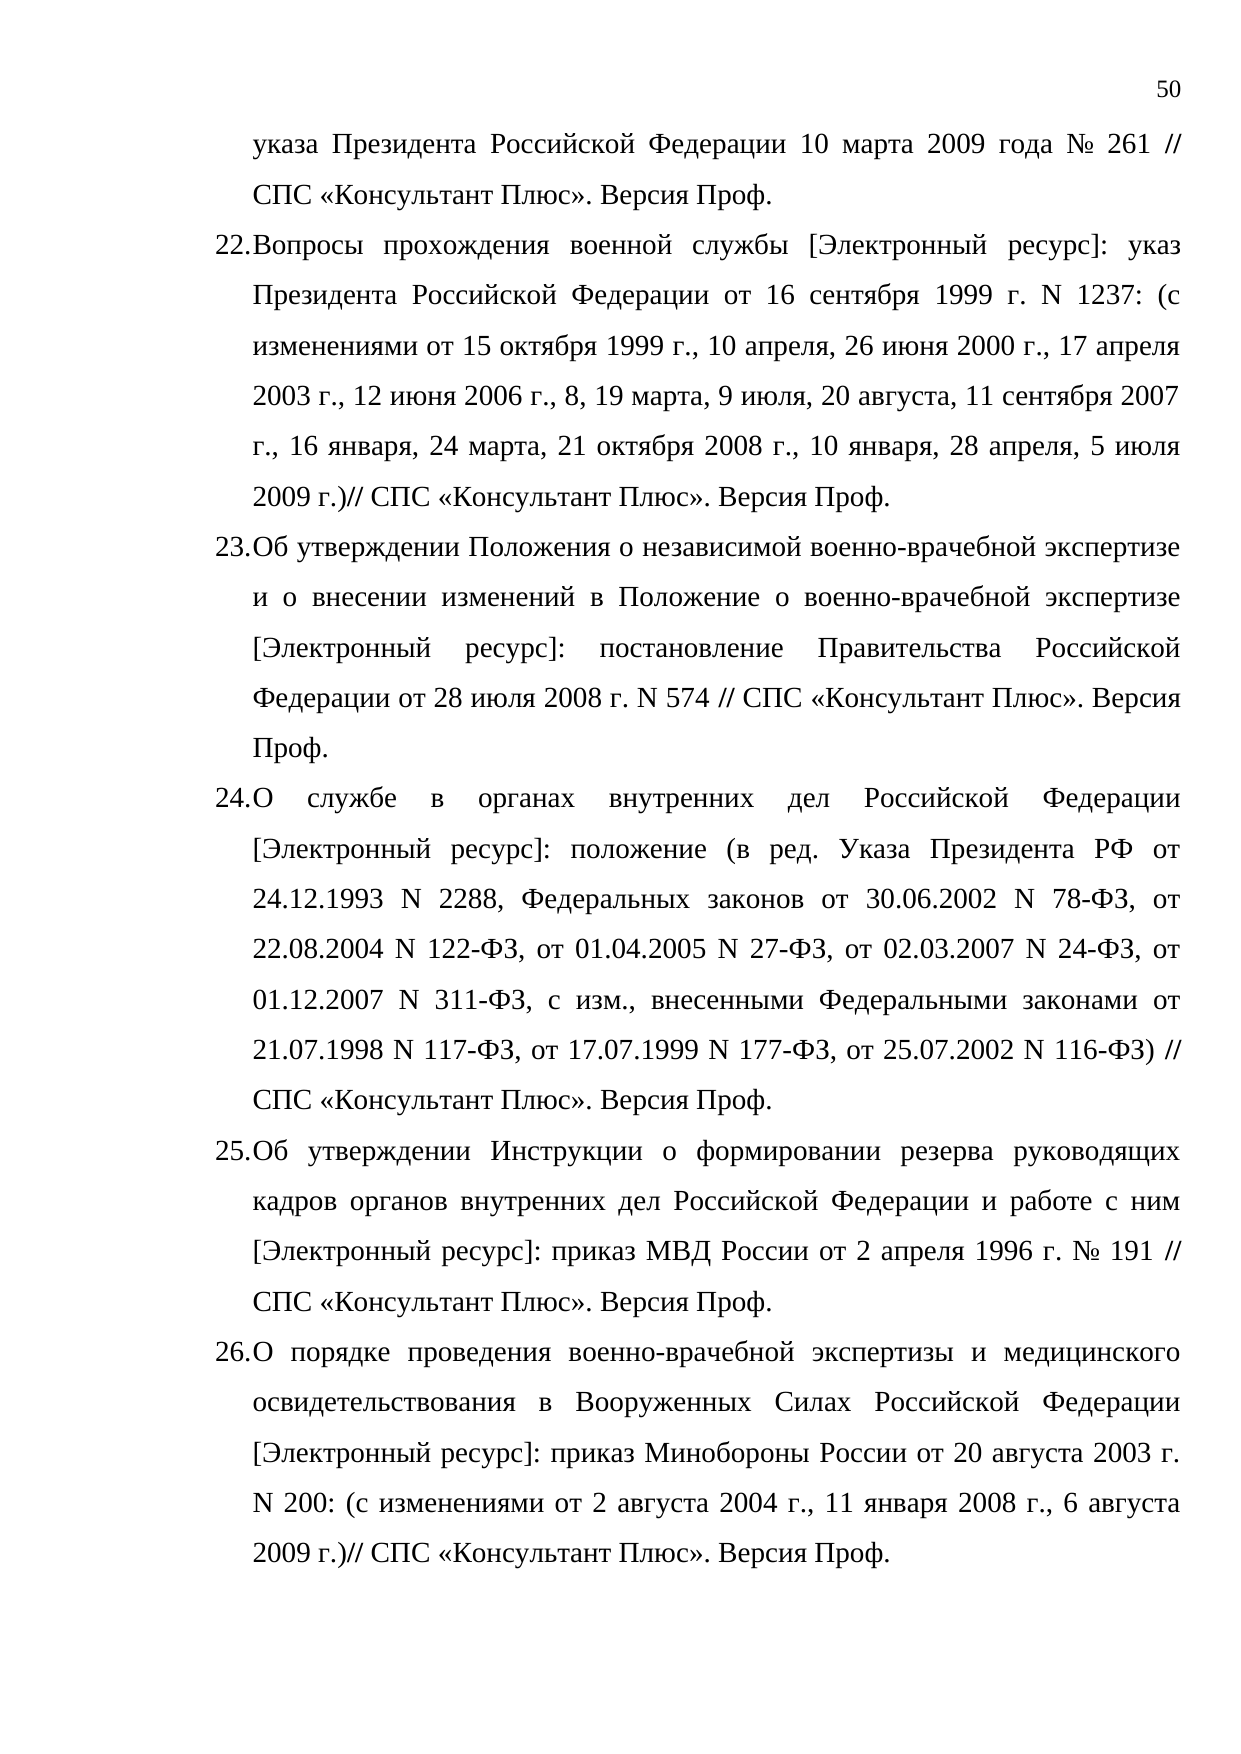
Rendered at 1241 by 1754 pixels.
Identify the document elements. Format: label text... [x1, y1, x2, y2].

list Об утверждении Инструкции о формировании резерва руководящих кадров органов внутренних дел Российской Федерации и работе с ним [Электронный ресурс]: приказ МВД России от 2 апреля . № 191 // СПС «Консультант Плюс». Версия Проф. [215, 1133, 1181, 1317]
list Вопросы прохождения военной службы [Электронный ресурс]: указ Президента Российской Федерации от 16 сентября . N 1237: (с изменениями от 15 октября ., 10 апреля, 26 июня ., 17 апреля ., 12 июня ., 8, 19 марта, 9 июля, 20 августа, 11 сентября ., 16 января, 24 марта, 21 октября ., 10 января, 28 апреля, 5 июля .)// СПС «Консультант Плюс». Версия Проф. [215, 227, 1181, 512]
list О службе в органах внутренних дел Российской Федерации [Электронный ресурс]: положение (в ред. Указа Президента РФ от 24.12.1993 N 2288, Федеральных законов от 30.06.2002 N 78-ФЗ, от 22.08.2004 N 122-ФЗ, от 01.04.2005 N 27-ФЗ, от 02.03.2007 N 24-ФЗ, от 01.12.2007 N 311-ФЗ, с изм., внесенными Федеральными законами от 21.07.1998 N 117-ФЗ, от 17.07.1999 N 177-ФЗ, от 25.07.2002 N 116-ФЗ) // СПС «Консультант Плюс». Версия Проф. [215, 781, 1181, 1116]
list О порядке проведения военно-врачебной экспертизы и медицинского освидетельствования в Вооруженных Силах Российской Федерации [Электронный ресурс]: приказ Минобороны России от 20 августа . N 200: (с изменениями от 2 августа ., 11 января ., 6 августа .)// СПС «Консультант Плюс». Версия Проф. [215, 1334, 1181, 1569]
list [215, 127, 1181, 210]
list Об утверждении Положения о независимой военно-врачебной экспертизе и о внесении изменений в Положение о военно-врачебной экспертизе [Электронный ресурс]: постановление Правительства Российской Федерации от 28 июля . N 574 // СПС «Консультант Плюс». Версия Проф. [215, 529, 1181, 764]
